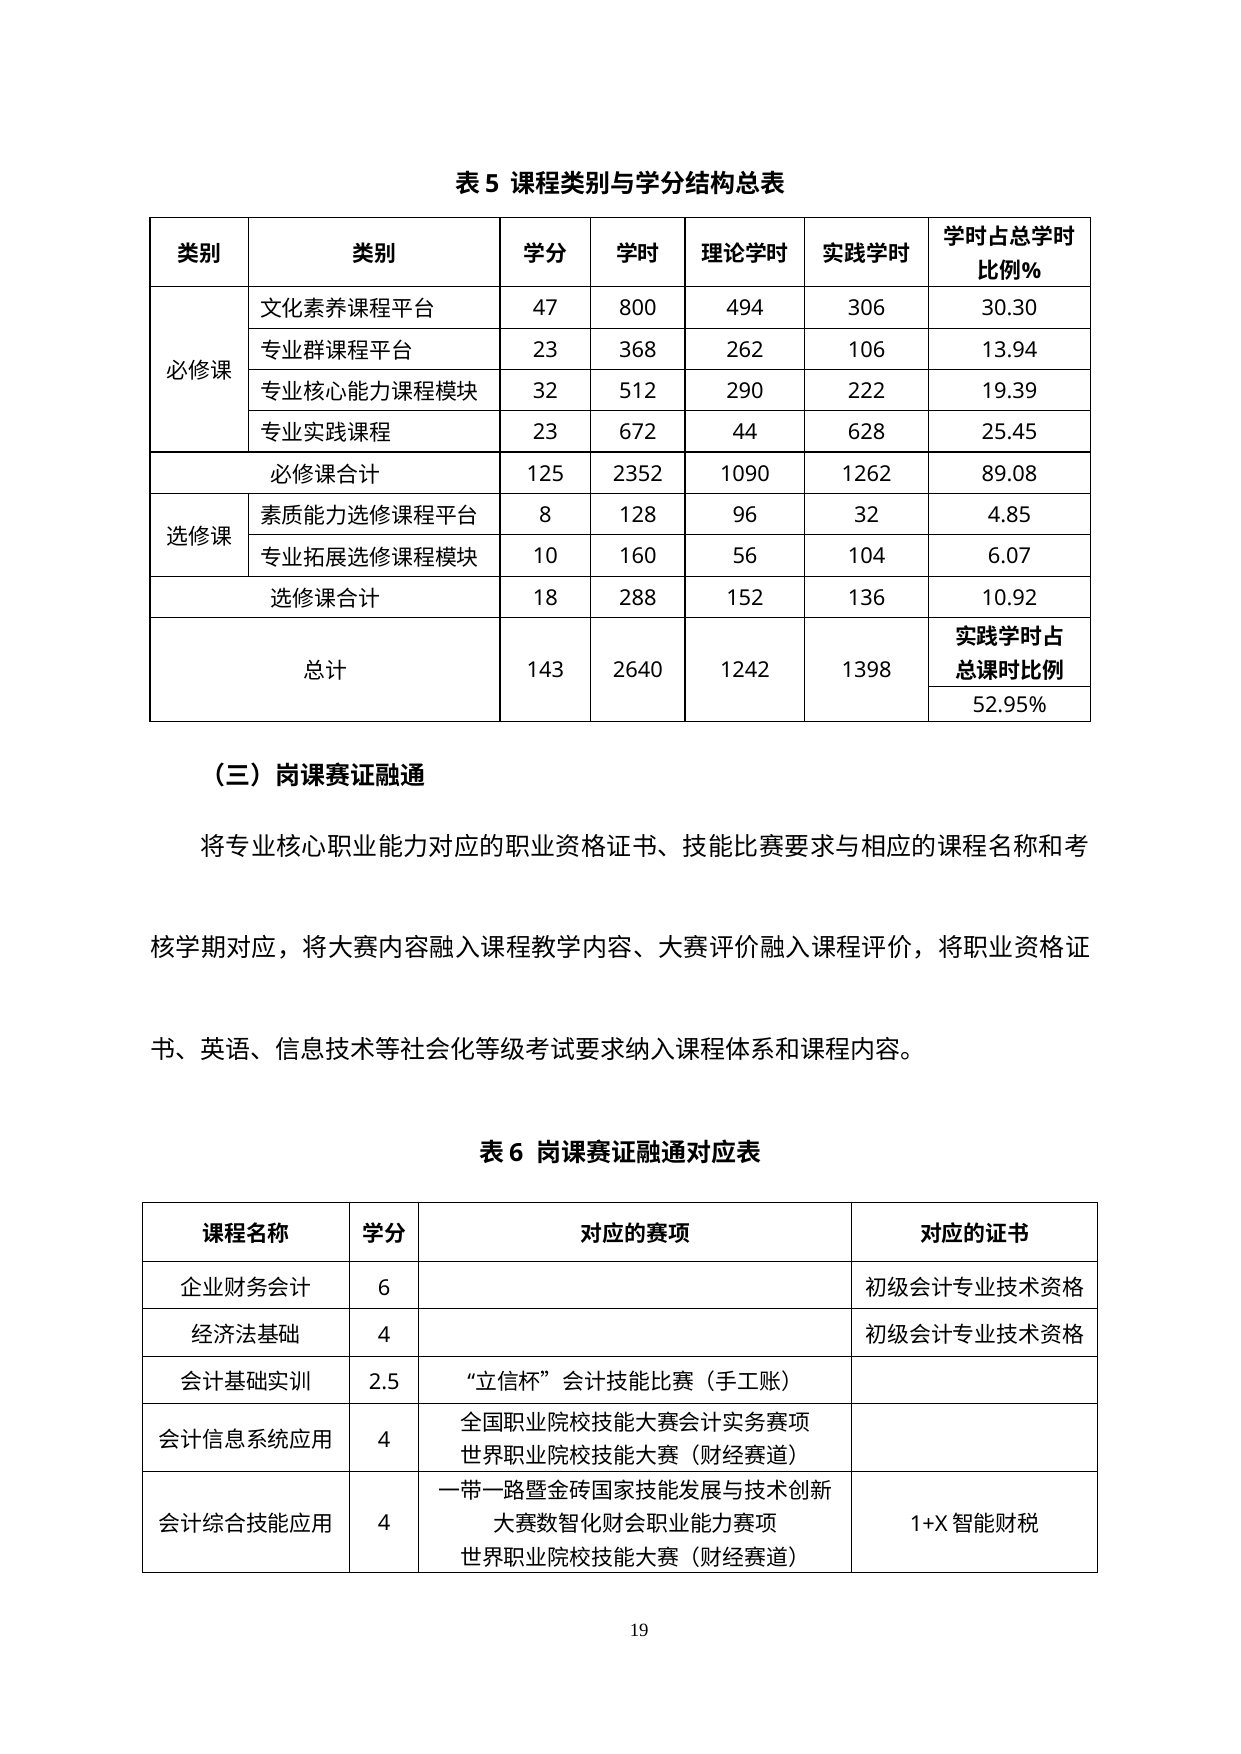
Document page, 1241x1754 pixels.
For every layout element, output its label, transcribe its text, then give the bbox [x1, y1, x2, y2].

table_cell 1090 [686, 453, 804, 493]
table_cell 56 [686, 535, 804, 576]
table_cell 13.94 [929, 329, 1090, 369]
table_cell 1+X智能财税 [852, 1472, 1097, 1572]
table_cell 32 [501, 370, 590, 410]
text 表5 课程类别与学分结构总表 [150, 164, 1090, 200]
table_cell 一带一路暨金砖国家技能发展与技术创新大赛数智化财会职业能力赛项 世界职业院校技能大赛（财经赛道） [419, 1472, 851, 1572]
table_cell 32 [805, 494, 928, 534]
table_cell 会计信息系统应用 [143, 1404, 349, 1471]
table_cell 1242 [686, 618, 804, 721]
table_cell 4 [350, 1472, 418, 1572]
table_cell “立信杯”会计技能比赛（手工账） [419, 1357, 851, 1403]
table_cell 47 [501, 287, 590, 327]
table_cell 总计 [151, 618, 499, 721]
table_cell 494 [686, 287, 804, 327]
table_cell 专业拓展选修课程模块 [249, 535, 499, 576]
table_cell 288 [591, 577, 684, 617]
table_cell 160 [591, 535, 684, 576]
table_cell 104 [805, 535, 928, 576]
table_cell 18 [501, 577, 590, 617]
table_header 对应的证书 [852, 1203, 1097, 1261]
table_cell 选修课合计 [151, 577, 499, 617]
table_cell 128 [591, 494, 684, 534]
table_cell 6.07 [929, 535, 1090, 576]
table_cell 2.5 [350, 1357, 418, 1403]
table_cell 4.85 [929, 494, 1090, 534]
table_cell 6 [350, 1262, 418, 1308]
table_cell 初级会计专业技术资格 [852, 1309, 1097, 1356]
table_cell 52.95% [929, 687, 1090, 721]
text （三）岗课赛证融通 [150, 756, 1090, 792]
text 将专业核心职业能力对应的职业资格证书、技能比赛要求与相应的课程名称和考核学期对应，将大赛内容融入课程教学内容、大赛评价融入课程评价，将职业资格证书、英语、信息技术等社会化等级考试要求纳入课程体系和课程内容。 [150, 810, 1090, 1082]
table_cell 152 [686, 577, 804, 617]
table_cell 2352 [591, 453, 684, 493]
table_cell [852, 1404, 1097, 1471]
table_cell 文化素养课程平台 [249, 287, 499, 327]
table_cell 专业核心能力课程模块 [249, 370, 499, 410]
table_cell 30.30 [929, 287, 1090, 327]
table_cell 实践学时占 总课时比例 [929, 618, 1090, 686]
table_cell 10.92 [929, 577, 1090, 617]
table_header 学时 [591, 218, 684, 286]
table_cell 89.08 [929, 453, 1090, 493]
table_cell 会计综合技能应用 [143, 1472, 349, 1572]
text 表6 岗课赛证融通对应表 [150, 1117, 1090, 1185]
table_cell 290 [686, 370, 804, 410]
table_cell 800 [591, 287, 684, 327]
table_header 对应的赛项 [419, 1203, 851, 1261]
table_cell 106 [805, 329, 928, 369]
table_header 学分 [501, 218, 590, 286]
table_cell 143 [501, 618, 590, 721]
table_header 学时占总学时 比例% [929, 218, 1090, 286]
table_cell 2640 [591, 618, 684, 721]
table_cell [419, 1309, 851, 1356]
table_header 学分 [350, 1203, 418, 1261]
table_cell 必修课合计 [151, 453, 499, 493]
table_header 实践学时 [805, 218, 928, 286]
table_cell 8 [501, 494, 590, 534]
table_cell 全国职业院校技能大赛会计实务赛项 世界职业院校技能大赛（财经赛道） [419, 1404, 851, 1471]
table_cell 44 [686, 411, 804, 451]
table_cell 512 [591, 370, 684, 410]
table_cell 125 [501, 453, 590, 493]
table_header 课程名称 [143, 1203, 349, 1261]
table_header 类别 [151, 218, 248, 286]
table_cell 企业财务会计 [143, 1262, 349, 1308]
table_cell [419, 1262, 851, 1308]
table_cell 必修课 [151, 287, 248, 451]
table_cell 672 [591, 411, 684, 451]
table_cell 经济法基础 [143, 1309, 349, 1356]
table_header 理论学时 [686, 218, 804, 286]
table_cell [852, 1357, 1097, 1403]
table_cell 96 [686, 494, 804, 534]
table_cell 23 [501, 329, 590, 369]
table_cell 368 [591, 329, 684, 369]
table_cell 19.39 [929, 370, 1090, 410]
table_cell 专业实践课程 [249, 411, 499, 451]
table_cell 会计基础实训 [143, 1357, 349, 1403]
table_cell 1398 [805, 618, 928, 721]
table_cell 4 [350, 1404, 418, 1471]
table_cell 选修课 [151, 494, 248, 576]
table_cell 628 [805, 411, 928, 451]
table_cell 10 [501, 535, 590, 576]
table_cell 25.45 [929, 411, 1090, 451]
table_header 类别 [249, 218, 499, 286]
table_cell 素质能力选修课程平台 [249, 494, 499, 534]
table_cell 262 [686, 329, 804, 369]
table_cell 1262 [805, 453, 928, 493]
table_cell 136 [805, 577, 928, 617]
table_cell 初级会计专业技术资格 [852, 1262, 1097, 1308]
table_cell 4 [350, 1309, 418, 1356]
table_cell 23 [501, 411, 590, 451]
table_cell 222 [805, 370, 928, 410]
table_cell 306 [805, 287, 928, 327]
table_cell 专业群课程平台 [249, 329, 499, 369]
